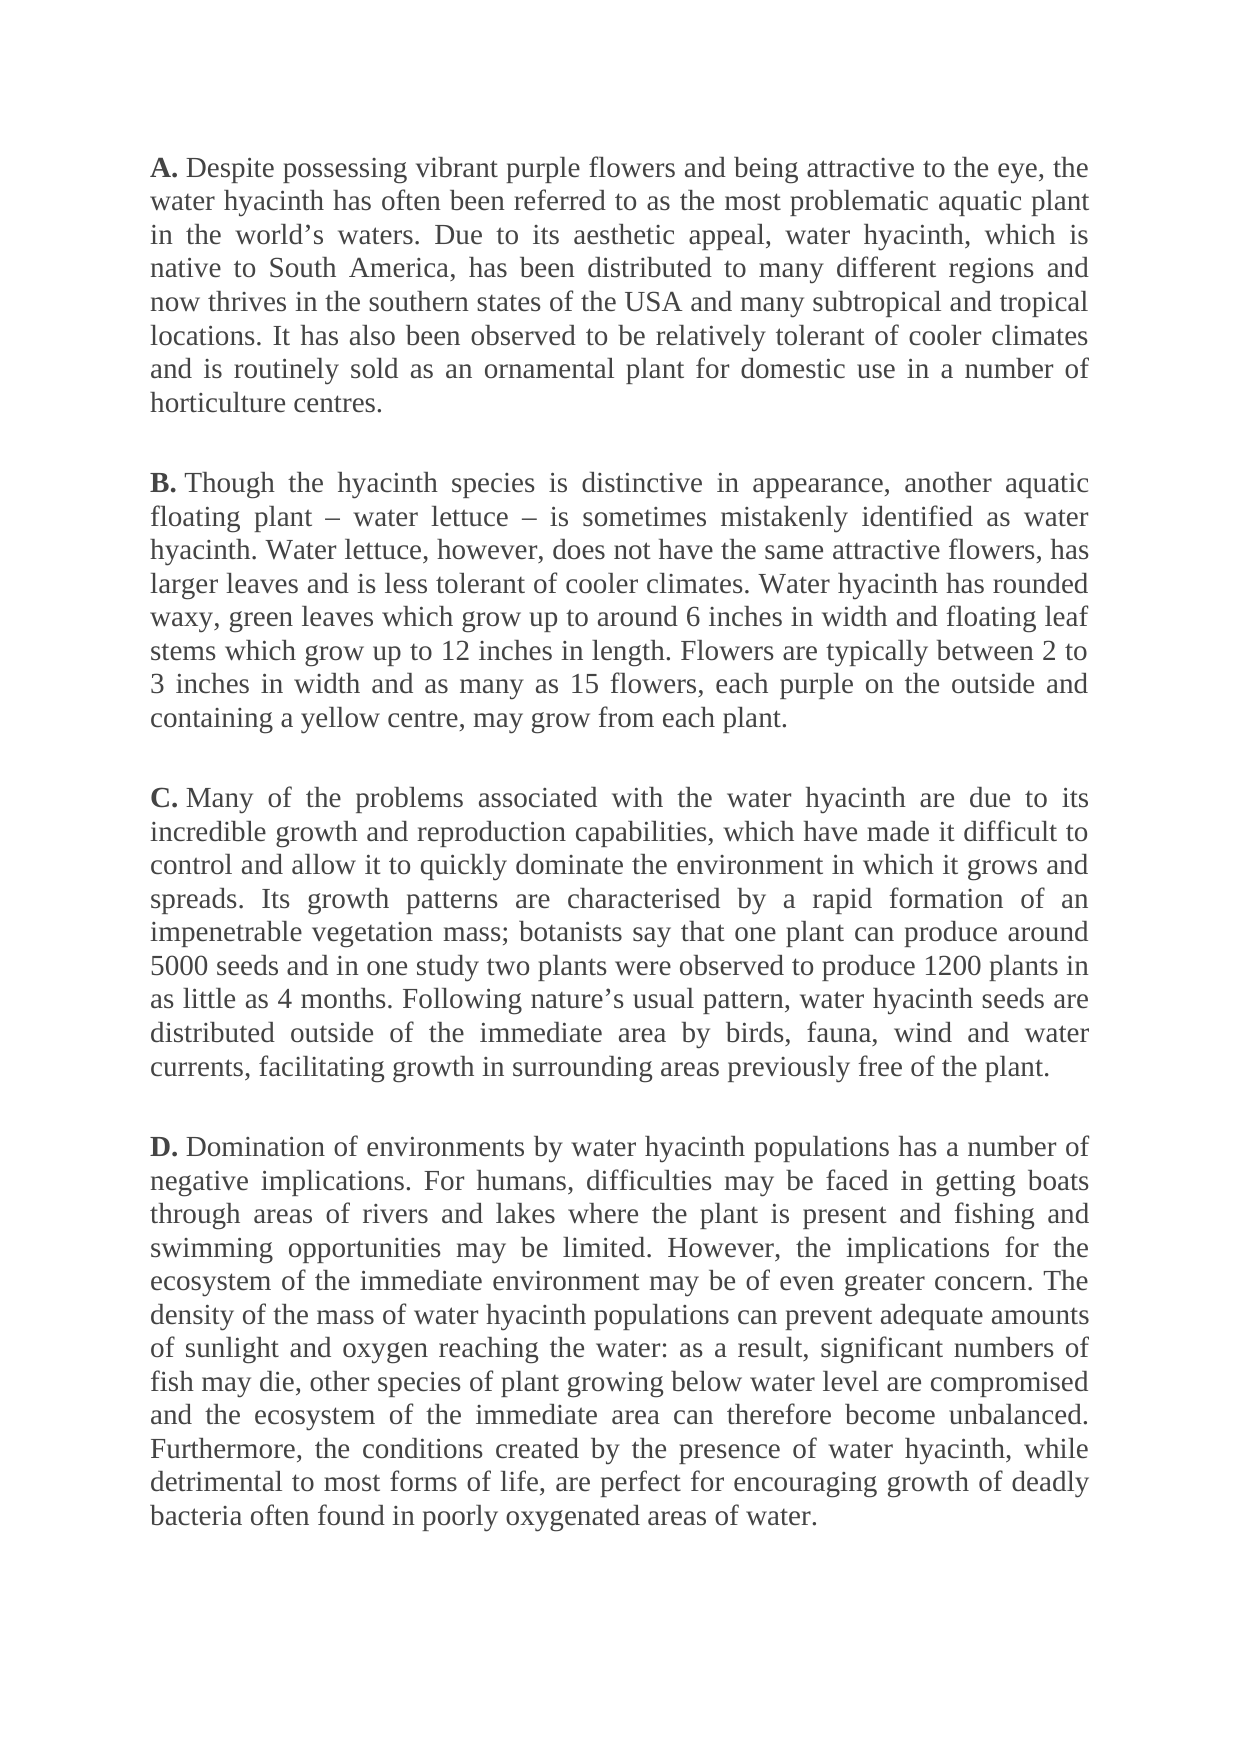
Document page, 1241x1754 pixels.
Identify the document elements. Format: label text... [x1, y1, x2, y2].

text D. Domination of environments by water hyacinth populations has a number of negative implications. For humans, difficulties may be faced in getting boats through areas of rivers and lakes where the plant is present and fishing and swimming opportunities may be limited. However, the implications for the ecosystem of the immediate environment may be of even greater concern. The density of the mass of water hyacinth populations can prevent adequate amounts of sunlight and oxygen reaching the water: as a result, significant numbers of fish may die, other species of plant growing below water level are compromised and the ecosystem of the immediate area can therefore become unbalanced. Furthermore, the conditions created by the presence of water hyacinth, while detrimental to most forms of life, are perfect for encouraging growth of deadly bacteria often found in poorly oxygenated areas of water. [150, 1129, 1090, 1532]
text A. Despite possessing vibrant purple flowers and being attractive to the eye, the water hyacinth has often been referred to as the most problematic aquatic plant in the world’s waters. Due to its aesthetic appeal, water hyacinth, which is native to South America, has been distributed to many different regions and now thrives in the southern states of the USA and many subtropical and tropical locations. It has also been observed to be relatively tolerant of cooler climates and is routinely sold as an ornamental plant for domestic use in a number of horticulture centres. [150, 150, 1090, 418]
text B. Though the hyacinth species is distinctive in appearance, another aquatic floating plant – water lettuce – is sometimes mistakenly identified as water hyacinth. Water lettuce, however, does not have the same attractive flowers, has larger leaves and is less tolerant of cooler climates. Water hyacinth has rounded waxy, green leaves which grow up to around 6 inches in width and floating leaf stems which grow up to 12 inches in length. Flowers are typically between 2 to 3 inches in width and as many as 15 flowers, each purple on the outside and containing a yellow centre, may grow from each plant. [150, 465, 1090, 733]
text C. Many of the problems associated with the water hyacinth are due to its incredible growth and reproduction capabilities, which have made it difficult to control and allow it to quickly dominate the environment in which it grows and spreads. Its growth patterns are characterised by a rapid formation of an impenetrable vegetation mass; botanists say that one plant can produce around 5000 seeds and in one study two plants were observed to produce 1200 plants in as little as 4 months. Following nature’s usual pattern, water hyacinth seeds are distributed outside of the immediate area by birds, fauna, wind and water currents, facilitating growth in surrounding areas previously free of the plant. [150, 780, 1090, 1082]
